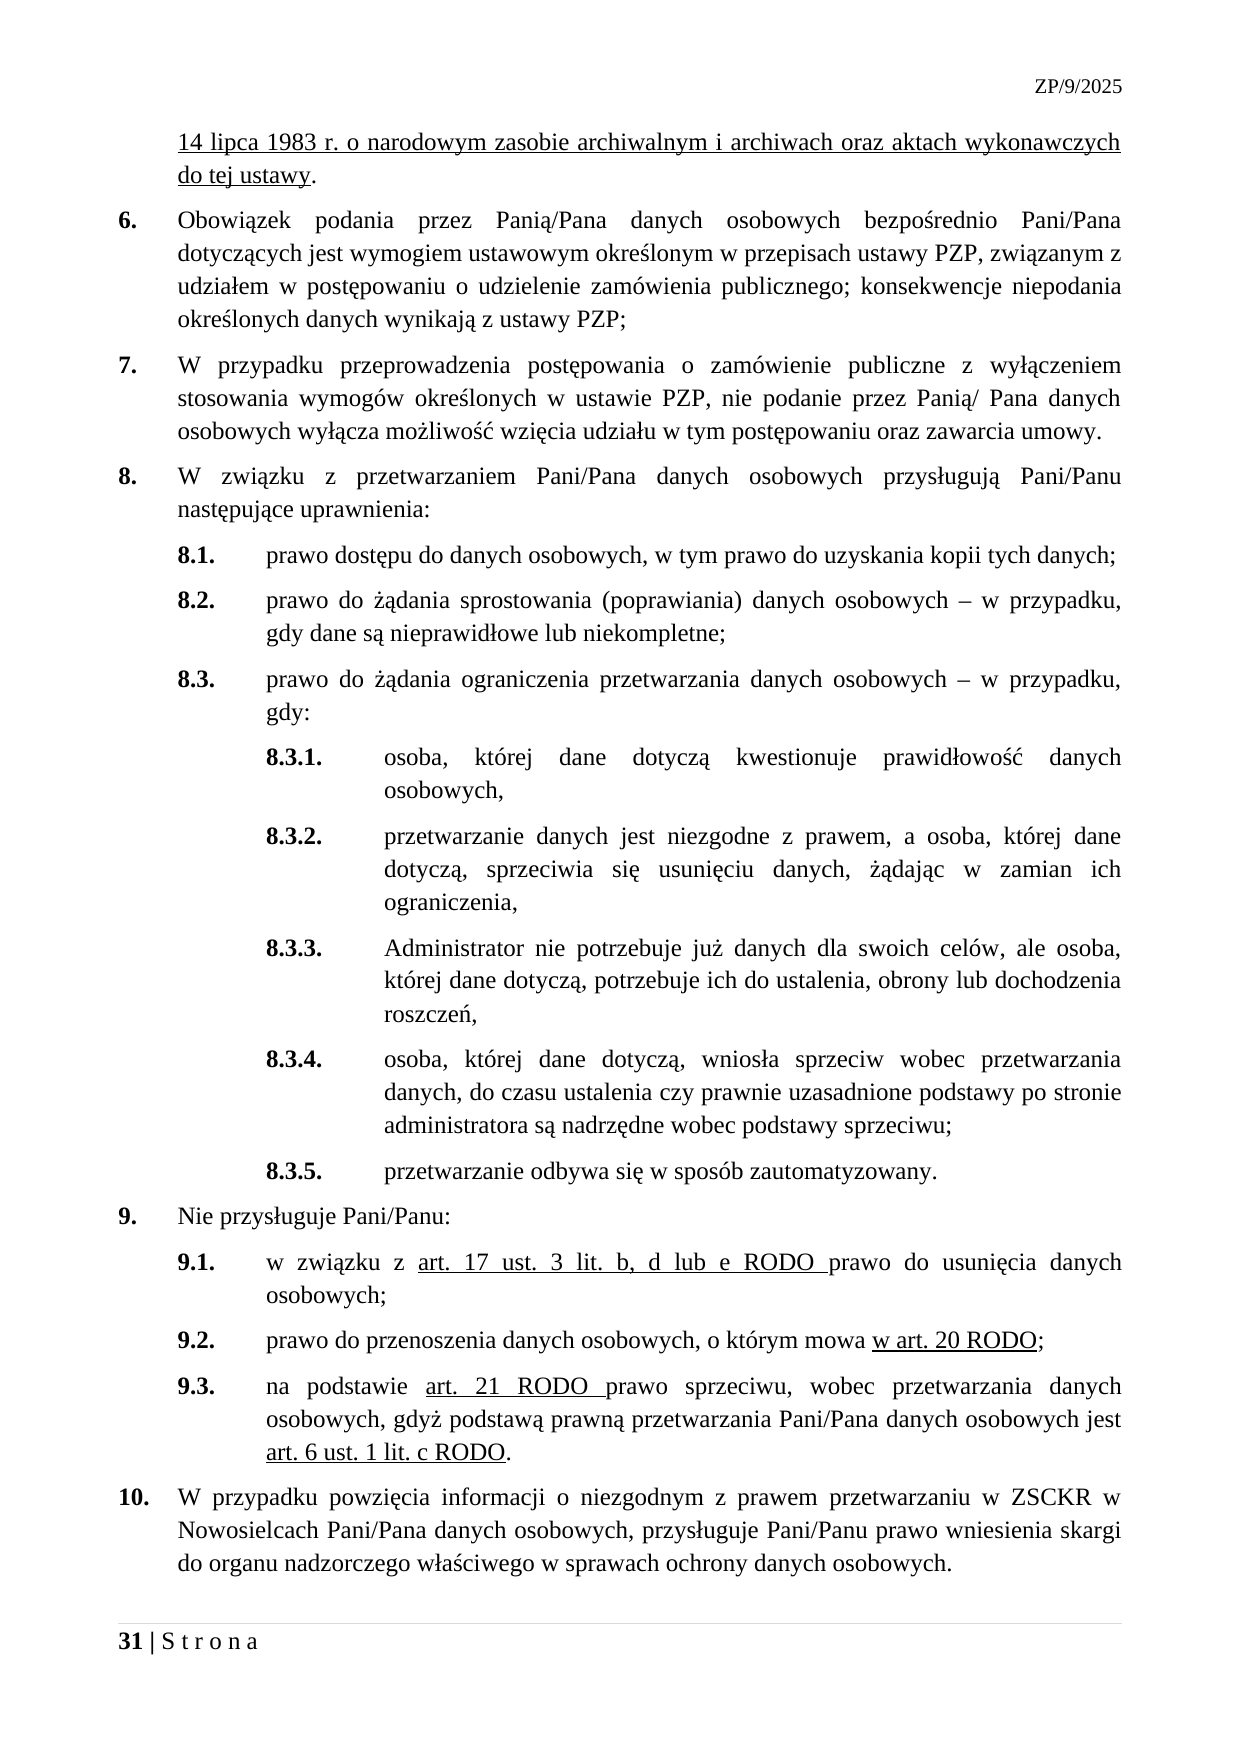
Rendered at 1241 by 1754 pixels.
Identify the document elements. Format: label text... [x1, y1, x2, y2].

list prawo dostępu do danych osobowych, w tym prawo do uzyskania kopii tych danych; [177, 540, 1122, 569]
list osoba, której dane dotyczą, wniosła sprzeciw wobec przetwarzania danych, do czasu ustalenia czy prawnie uzasadnione podstawy po stronie administratora są nadrzędne wobec podstawy sprzeciwu; [266, 1044, 1122, 1139]
list prawo do żądania ograniczenia przetwarzania danych osobowych – w przypadku, gdy: [177, 664, 1122, 726]
list prawo do przenoszenia danych osobowych, o którym mowa w art. 20 RODO; [177, 1325, 1122, 1354]
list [118, 127, 1122, 188]
list W przypadku powzięcia informacji o niezgodnym z prawem przetwarzaniu w ZSCKR w Nowosielcach Pani/Pana danych osobowych, przysługuje Pani/Panu prawo wniesienia skargi do organu nadzorczego właściwego w sprawach ochrony danych osobowych. [118, 1482, 1122, 1577]
list prawo do żądania sprostowania (poprawiania) danych osobowych – w przypadku, gdy dane są nieprawidłowe lub niekompletne; [177, 585, 1122, 647]
list w związku z art. 17 ust. 3 lit. b, d lub e RODO prawo do usunięcia danych osobowych; [177, 1247, 1122, 1308]
list osoba, której dane dotyczą kwestionuje prawidłowość danych osobowych, [266, 742, 1122, 804]
list Nie przysługuje Pani/Panu: [118, 1201, 1122, 1230]
list Administrator nie potrzebuje już danych dla swoich celów, ale osoba, której dane dotyczą, potrzebuje ich do ustalenia, obrony lub dochodzenia roszczeń, [266, 933, 1122, 1027]
list W przypadku przeprowadzenia postępowania o zamówienie publiczne z wyłączeniem stosowania wymogów określonych w ustawie PZP, nie podanie przez Panią/ Pana danych osobowych wyłącza możliwość wzięcia udziału w tym postępowaniu oraz zawarcia umowy. [118, 350, 1122, 444]
list przetwarzanie danych jest niezgodne z prawem, a osoba, której dane dotyczą, sprzeciwia się usunięciu danych, żądając w zamian ich ograniczenia, [266, 821, 1122, 916]
list przetwarzanie odbywa się w sposób zautomatyzowany. [266, 1156, 1122, 1184]
list na podstawie art. 21 RODO prawo sprzeciwu, wobec przetwarzania danych osobowych, gdyż podstawą prawną przetwarzania Pani/Pana danych osobowych jest art. 6 ust. 1 lit. c RODO. [177, 1371, 1122, 1466]
list Obowiązek podania przez Panią/Pana danych osobowych bezpośrednio Pani/Pana dotyczących jest wymogiem ustawowym określonym w przepisach ustawy PZP, związanym z udziałem w postępowaniu o udzielenie zamówienia publicznego; konsekwencje niepodania określonych danych wynikają z ustawy PZP; [118, 205, 1122, 333]
list W związku z przetwarzaniem Pani/Pana danych osobowych przysługują Pani/Panu następujące uprawnienia: [118, 461, 1122, 523]
